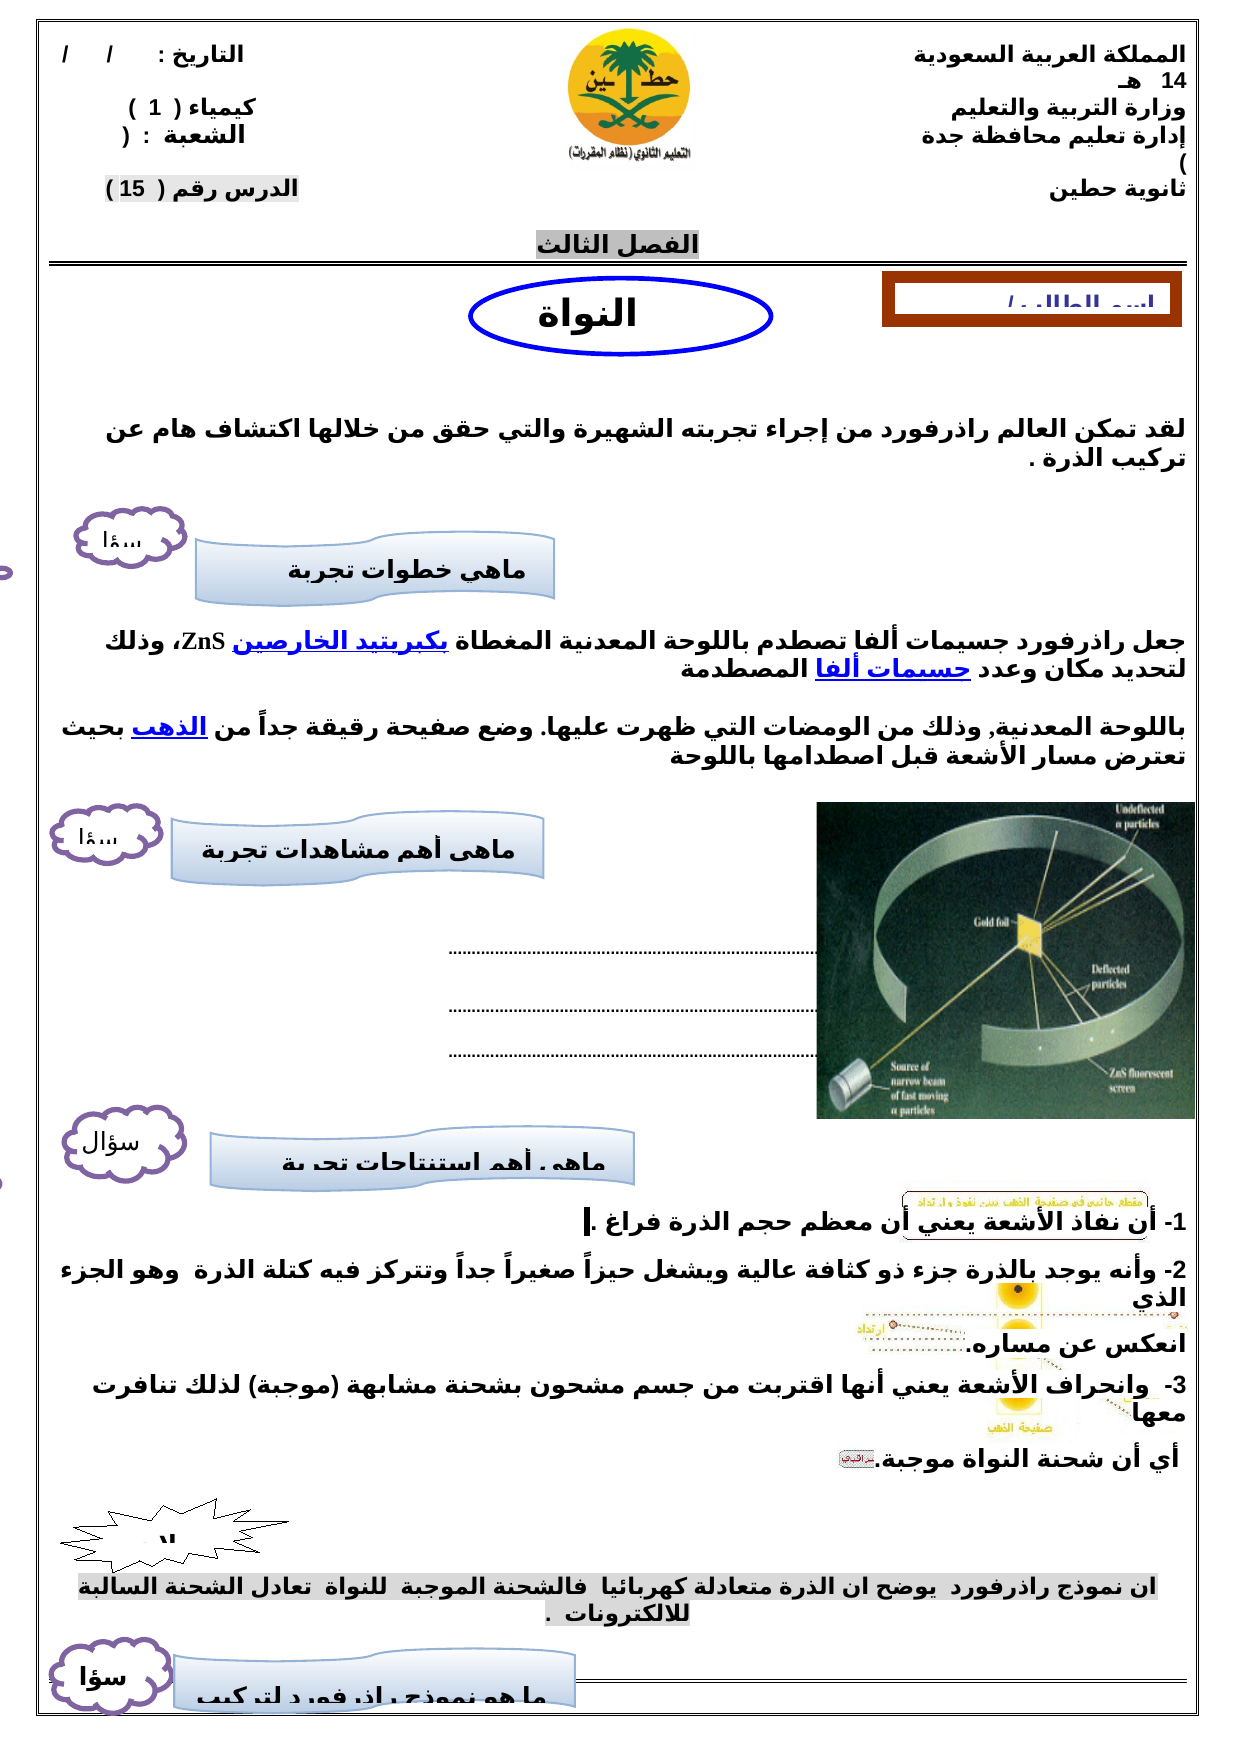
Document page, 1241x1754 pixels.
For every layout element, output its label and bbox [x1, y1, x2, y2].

picture [816, 802, 1195, 1119]
table_header [39, 22, 1196, 1713]
picture [565, 28, 693, 165]
